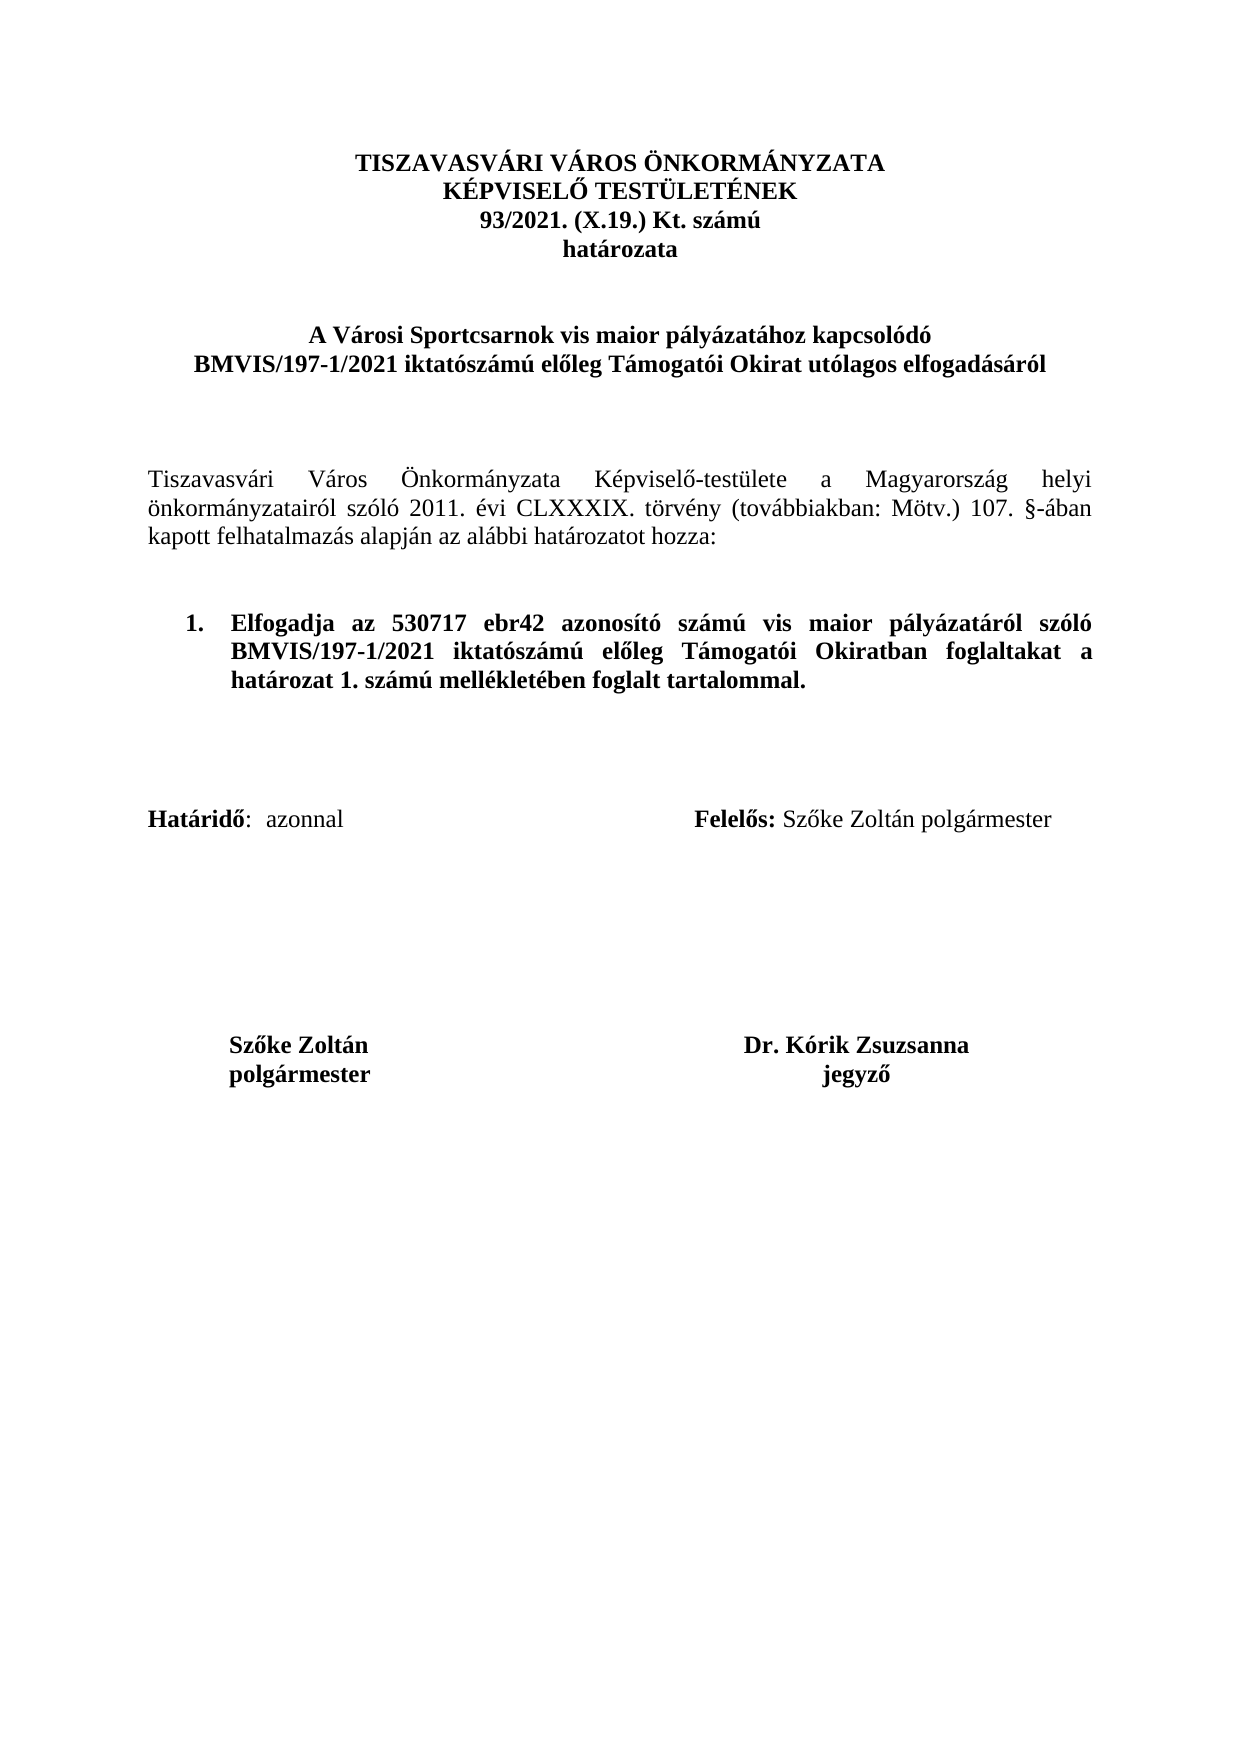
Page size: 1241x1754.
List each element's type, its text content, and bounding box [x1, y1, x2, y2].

text TISZAVASVÁRI VÁROS ÖNKORMÁNYZATA [148, 148, 1092, 176]
text 93/2021. (X.19.) Kt. számú [148, 205, 1092, 234]
text Határidő: azonnal Felelős: Szőke Zoltán polgármester [148, 804, 1090, 833]
text BMVIS/197-1/2021 iktatószámú előleg Támogatói Okirat utólagos elfogadásáról [148, 349, 1092, 378]
text polgármester jegyző [148, 1059, 1092, 1088]
text határozata [148, 234, 1092, 263]
list Elfogadja az 530717 ebr42 azonosító számú vis maior pályázatáról szóló BMVIS/197-1/2021 iktatószámú előleg Támogatói Okiratban foglaltakat a határozat 1. számú mellékletében foglalt tartalommal. [185, 608, 1092, 694]
text Tiszavasvári Város Önkormányzata Képviselő-testülete a Magyarország helyi önkormányzatairól szóló 2011. évi CLXXXIX. törvény (továbbiakban: Mötv.) 107. §-ában kapott felhatalmazás alapján az alábbi határozatot hozza: [148, 464, 1092, 550]
text Szőke Zoltán Dr. Kórik Zsuzsanna [148, 1030, 1092, 1059]
text A Városi Sportcsarnok vis maior pályázatához kapcsolódó [148, 320, 1092, 349]
text KÉPVISELŐ TESTÜLETÉNEK [148, 176, 1092, 205]
